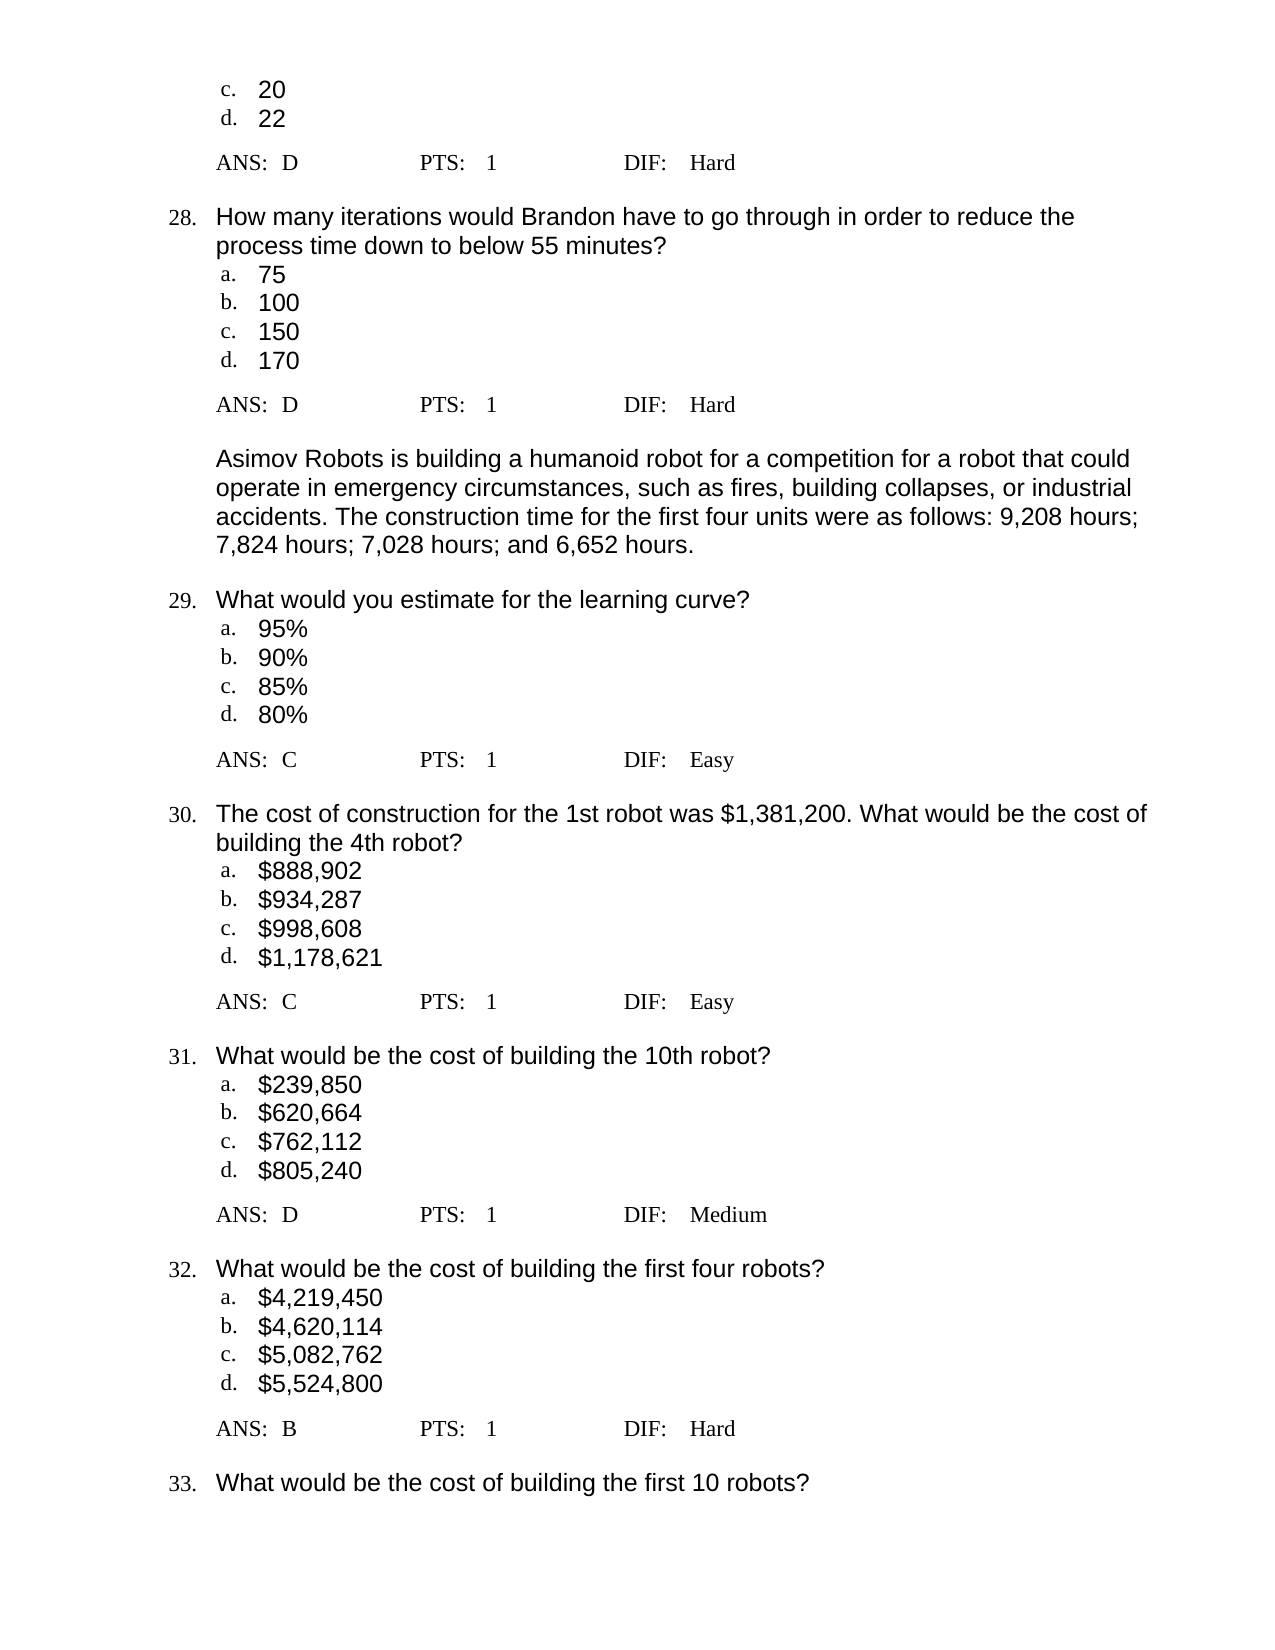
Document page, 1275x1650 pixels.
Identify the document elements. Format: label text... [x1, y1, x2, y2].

table_header 75 [253, 260, 1097, 288]
table_cell $998,608 [253, 914, 1097, 943]
table_header $888,902 [253, 856, 1097, 885]
table_cell 22 [253, 104, 1097, 132]
table_cell $620,664 [253, 1099, 1097, 1127]
text ANS: D PTS: 1 DIF: Hard [216, 149, 1162, 176]
table_cell b. [216, 1099, 253, 1127]
table_header $4,219,450 [253, 1283, 1097, 1312]
text ANS: C PTS: 1 DIF: Easy [216, 746, 1162, 772]
table_cell $1,178,621 [253, 943, 1097, 971]
text 29. What would you estimate for the learning curve? [150, 586, 1162, 614]
text ANS: C PTS: 1 DIF: Easy [216, 988, 1162, 1014]
table_cell 100 [253, 288, 1097, 317]
table_cell c. [216, 672, 253, 701]
text 31. What would be the cost of building the 10th robot? [150, 1041, 1162, 1070]
table_cell c. [216, 317, 253, 346]
table_cell $5,082,762 [253, 1341, 1097, 1369]
table_header a. [216, 1070, 253, 1098]
table_header 95% [253, 614, 1097, 643]
text ANS: B PTS: 1 DIF: Hard [216, 1415, 1162, 1441]
table_cell d. [216, 1369, 253, 1398]
table_cell b. [216, 885, 253, 914]
table_cell 150 [253, 317, 1097, 346]
text 28. How many iterations would Brandon have to go through in order to reduce the process time down to below 55 minutes? [150, 202, 1162, 259]
table_cell d. [216, 701, 253, 729]
table_header $239,850 [253, 1070, 1097, 1098]
table_cell 85% [253, 672, 1097, 701]
table_header a. [216, 1283, 253, 1312]
table_cell $5,524,800 [253, 1369, 1097, 1398]
table_cell c. [216, 914, 253, 943]
table_cell c. [216, 75, 253, 104]
table_cell c. [216, 1127, 253, 1156]
text 30. The cost of construction for the 1st robot was $1,381,200. What would be the cost of building the 4th robot? [150, 799, 1162, 856]
text Asimov Robots is building a humanoid robot for a competition for a robot that could operate in emergency circumstances, such as fires, building collapses, or industrial accidents. The construction time for the first four units were as follows: 9,208 hours; 7,824 hours; 7,028 hours; and 6,652 hours. [216, 444, 1162, 559]
table_cell b. [216, 1312, 253, 1341]
table_cell 170 [253, 346, 1097, 374]
table_cell d. [216, 943, 253, 971]
text 33. What would be the cost of building the first 10 robots? [150, 1468, 1162, 1496]
table_cell b. [216, 643, 253, 672]
table_cell 80% [253, 701, 1097, 729]
table_cell d. [216, 104, 253, 132]
table_cell $762,112 [253, 1127, 1097, 1156]
table_cell c. [216, 1341, 253, 1369]
table_header a. [216, 856, 253, 885]
table_header a. [216, 614, 253, 643]
table_cell $805,240 [253, 1156, 1097, 1185]
text 32. What would be the cost of building the first four robots? [150, 1254, 1162, 1283]
text ANS: D PTS: 1 DIF: Hard [216, 391, 1162, 418]
table_header a. [216, 260, 253, 288]
table_cell $4,620,114 [253, 1312, 1097, 1341]
text ANS: D PTS: 1 DIF: Medium [216, 1202, 1162, 1228]
table_cell $934,287 [253, 885, 1097, 914]
table_cell b. [216, 288, 253, 317]
table_cell 90% [253, 643, 1097, 672]
table_cell d. [216, 346, 253, 374]
table_cell d. [216, 1156, 253, 1185]
table_cell 20 [253, 75, 1097, 104]
